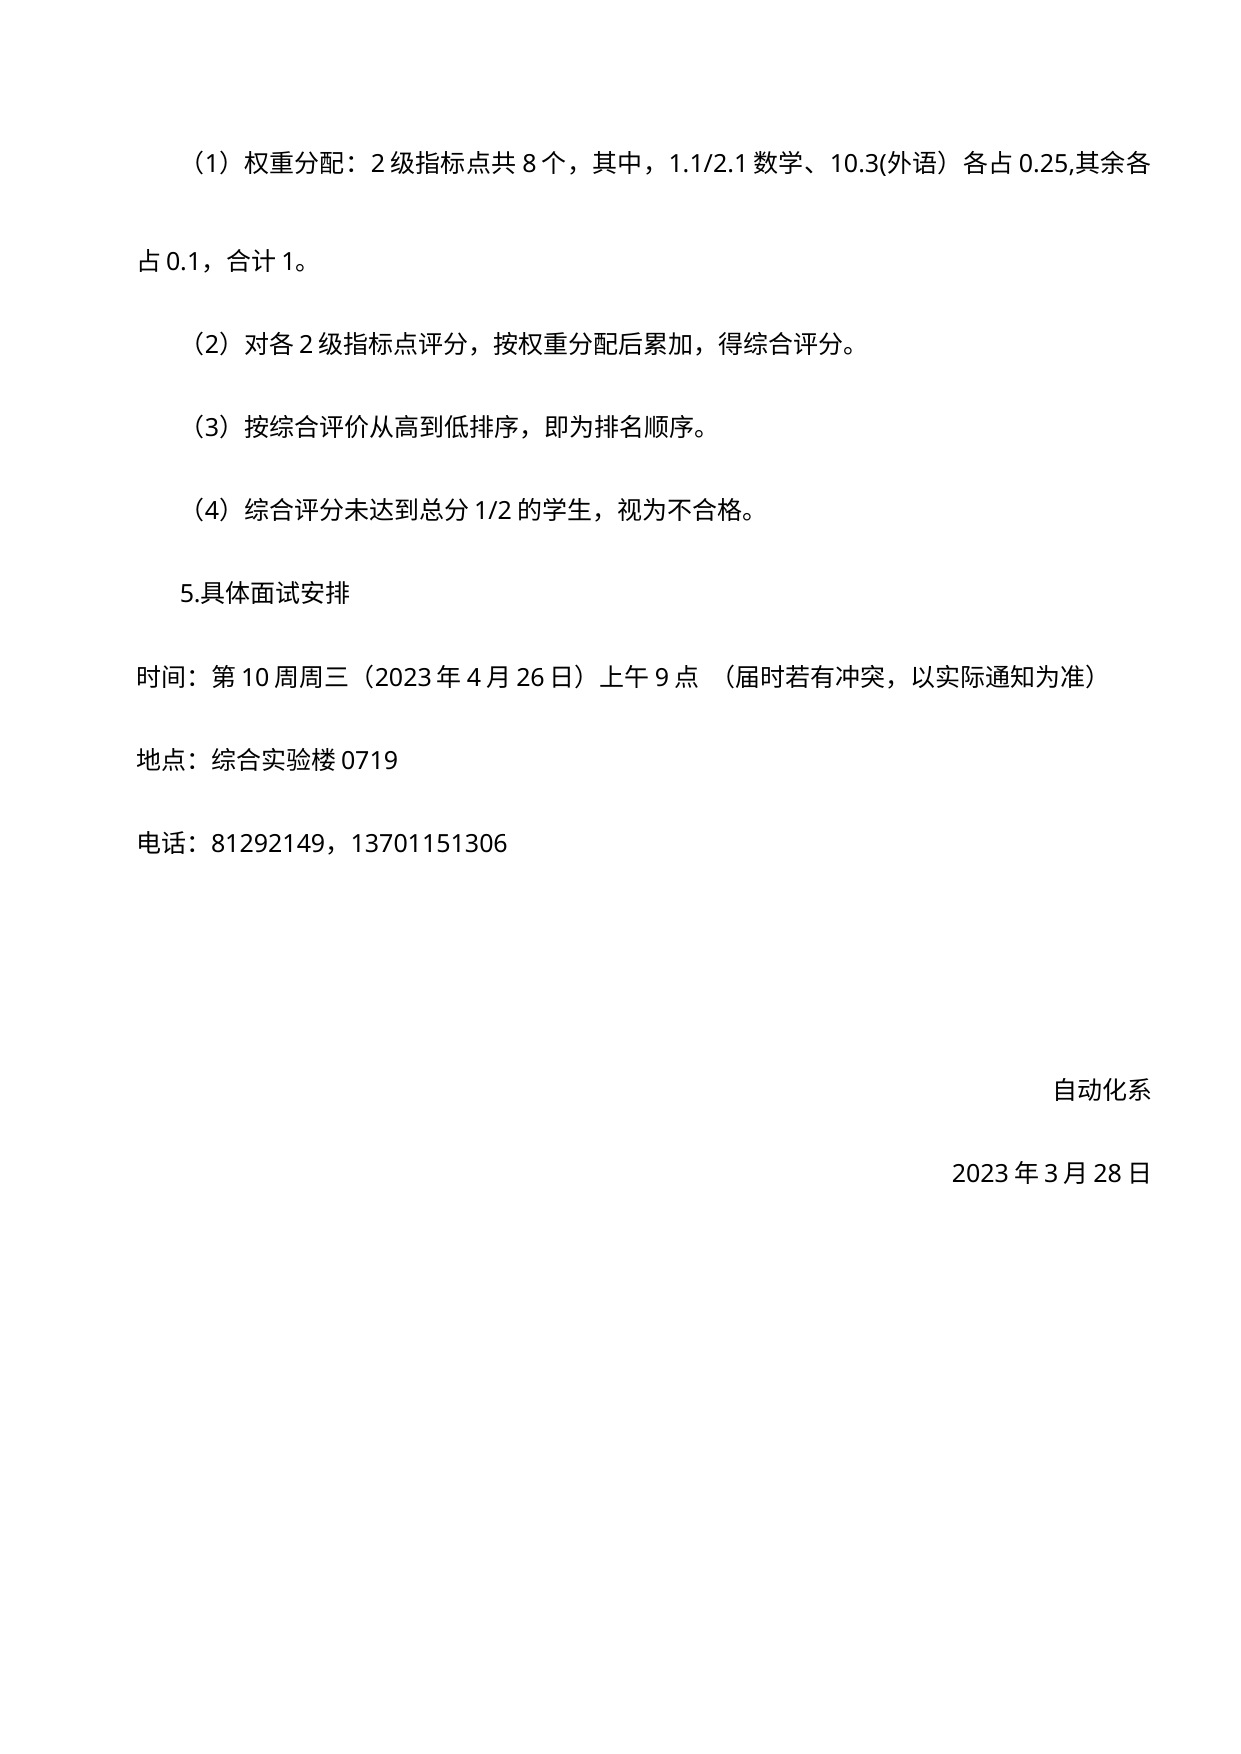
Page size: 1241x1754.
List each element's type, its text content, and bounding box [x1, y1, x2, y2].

text 地点：综合实验楼0719 [136, 726, 1152, 791]
text 2023年3月28日 [136, 1139, 1152, 1204]
list 按综合评价从高到低排序，即为排名顺序。 [136, 393, 1152, 458]
text 时间：第10周周三（2023年4月26日）上午9点 （届时若有冲突，以实际通知为准） [136, 643, 1152, 708]
text 电话：81292149，13701151306 [136, 809, 1152, 874]
list 具体面试安排 [136, 559, 1152, 624]
text 自动化系 [136, 1056, 1152, 1121]
list 权重分配：2级指标点共8个，其中，1.1/2.1数学、10.3(外语）各占0.25,其余各占0.1，合计1。 [136, 129, 1152, 292]
list 综合评分未达到总分1/2的学生，视为不合格。 [136, 476, 1152, 541]
list 对各2级指标点评分，按权重分配后累加，得综合评分。 [136, 310, 1152, 375]
